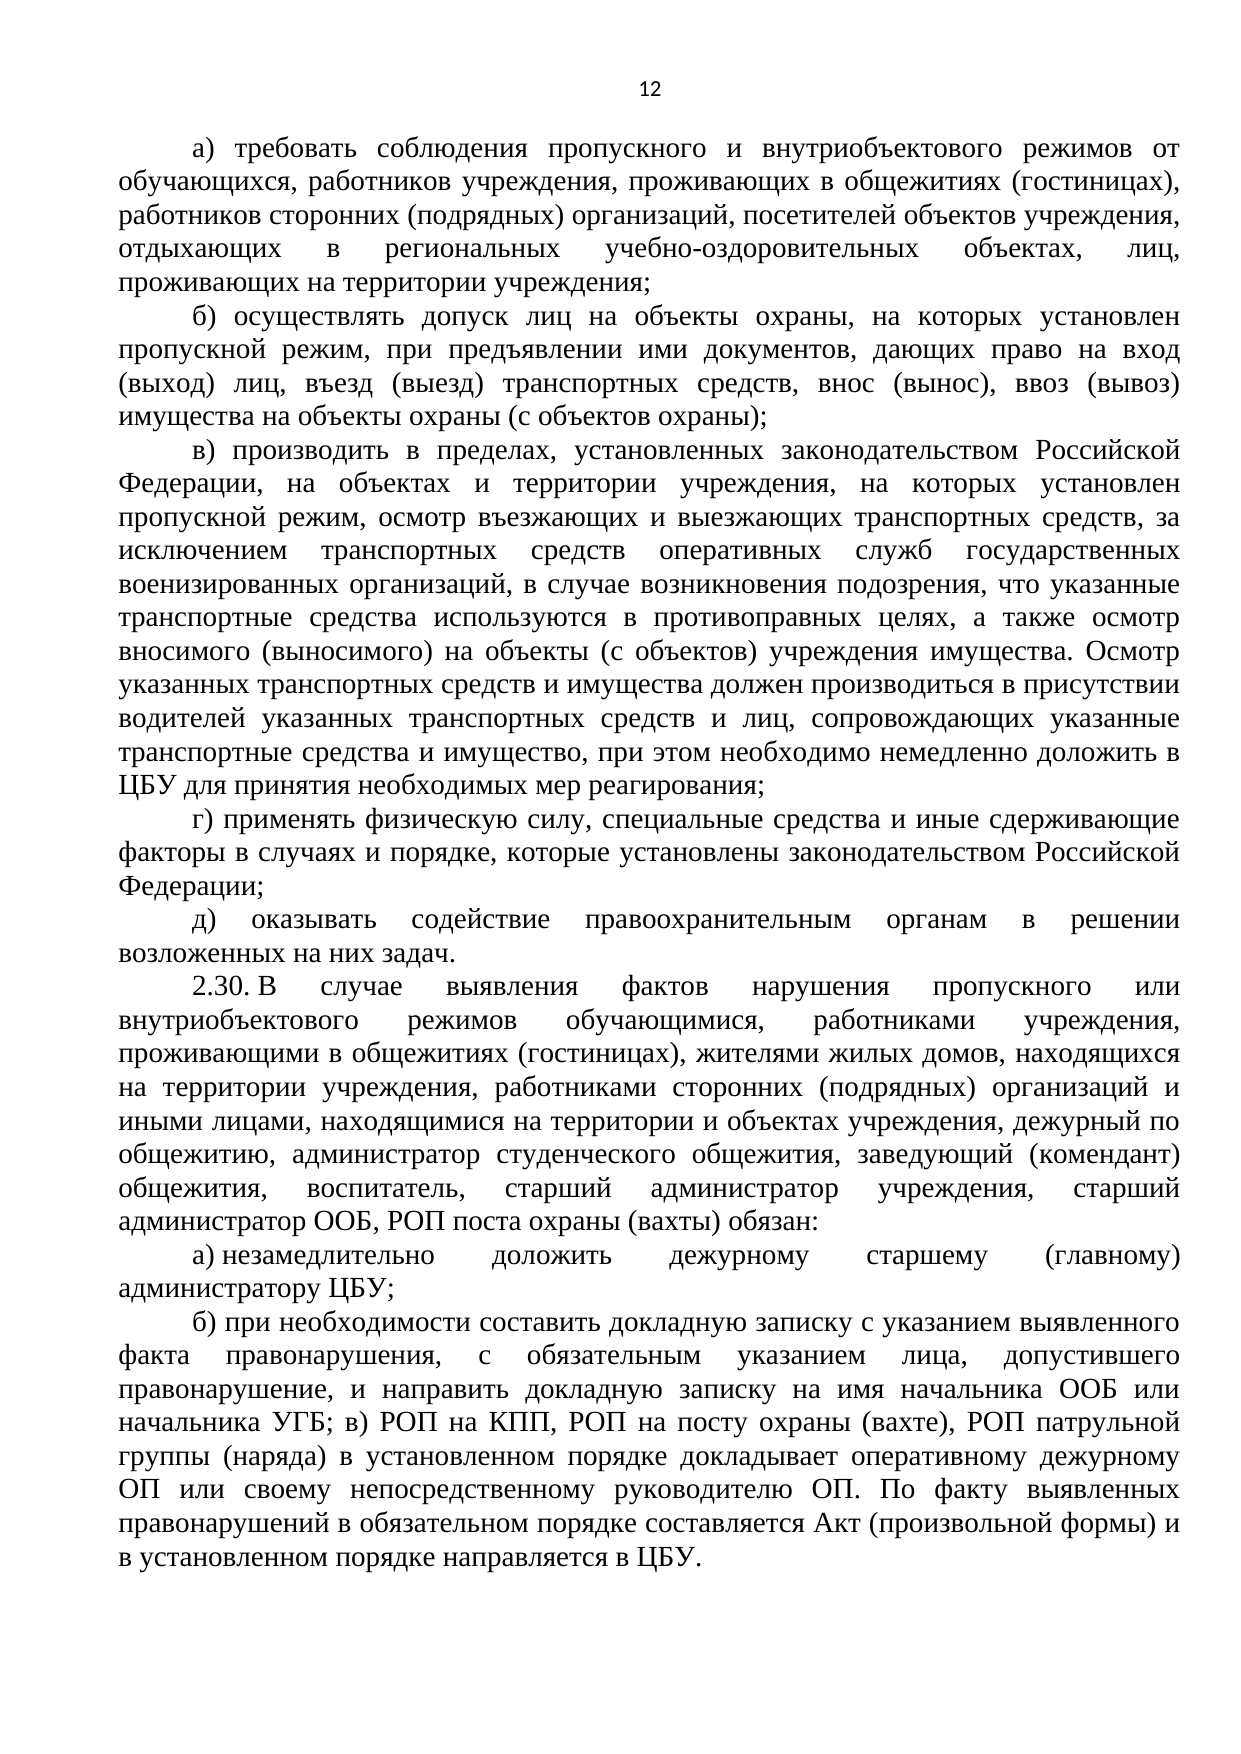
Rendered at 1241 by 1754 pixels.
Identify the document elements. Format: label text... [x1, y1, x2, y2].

text в) производить в пределах, установленных законодательством Российской Федерации, на объектах и территории учреждения, на которых установлен пропускной режим, осмотр въезжающих и выезжающих транспортных средств, за исключением транспортных средств оперативных служб государственных военизированных организаций, в случае возникновения подозрения, что указанные транспортные средства используются в противоправных целях, а также осмотр вносимого (выносимого) на объекты (с объектов) учреждения имущества. Осмотр указанных транспортных средств и имущества должен производиться в присутствии водителей указанных транспортных средств и лиц, сопровождающих указанные транспортные средства и имущество, при этом необходимо немедленно доложить в ЦБУ для принятия необходимых мер реагирования; [118, 432, 1181, 801]
text г) применять физическую силу, специальные средства и иные сдерживающие факторы в случаях и порядке, которые установлены законодательством Российской Федерации; [118, 801, 1181, 901]
text 2.30. В случае выявления фактов нарушения пропускного или внутриобъектового режимов обучающимися, работниками учреждения, проживающими в общежитиях (гостиницах), жителями жилых домов, находящихся на территории учреждения, работниками сторонних (подрядных) организаций и иными лицами, находящимися на территории и объектах учреждения, дежурный по общежитию, администратор студенческого общежития, заведующий (комендант) общежития, воспитатель, старший администратор учреждения, старший администратор ООБ, РОП поста охраны (вахты) обязан: [118, 968, 1181, 1237]
text а) требовать соблюдения пропускного и внутриобъектового режимов от обучающихся, работников учреждения, проживающих в общежитиях (гостиницах), работников сторонних (подрядных) организаций, посетителей объектов учреждения, отдыхающих в региональных учебно-оздоровительных объектах, лиц, проживающих на территории учреждения; [118, 130, 1181, 298]
text д) оказывать содействие правоохранительным органам в решении возложенных на них задач. [118, 901, 1181, 968]
text а) незамедлительно доложить дежурному старшему (главному) администратору ЦБУ; [118, 1237, 1181, 1304]
text б) при необходимости составить докладную записку с указанием выявленного факта правонарушения, с обязательным указанием лица, допустившего правонарушение, и направить докладную записку на имя начальника ООБ или начальника УГБ; в) РОП на КПП, РОП на посту охраны (вахте), РОП патрульной группы (наряда) в установленном порядке докладывает оперативному дежурному ОП или своему непосредственному руководителю ОП. По факту выявленных правонарушений в обязательном порядке составляется Акт (произвольной формы) и в установленном порядке направляется в ЦБУ. [118, 1304, 1181, 1572]
text б) осуществлять допуск лиц на объекты охраны, на которых установлен пропускной режим, при предъявлении ими документов, дающих право на вход (выход) лиц, въезд (выезд) транспортных средств, внос (вынос), ввоз (вывоз) имущества на объекты охраны (с объектов охраны); [118, 298, 1181, 432]
